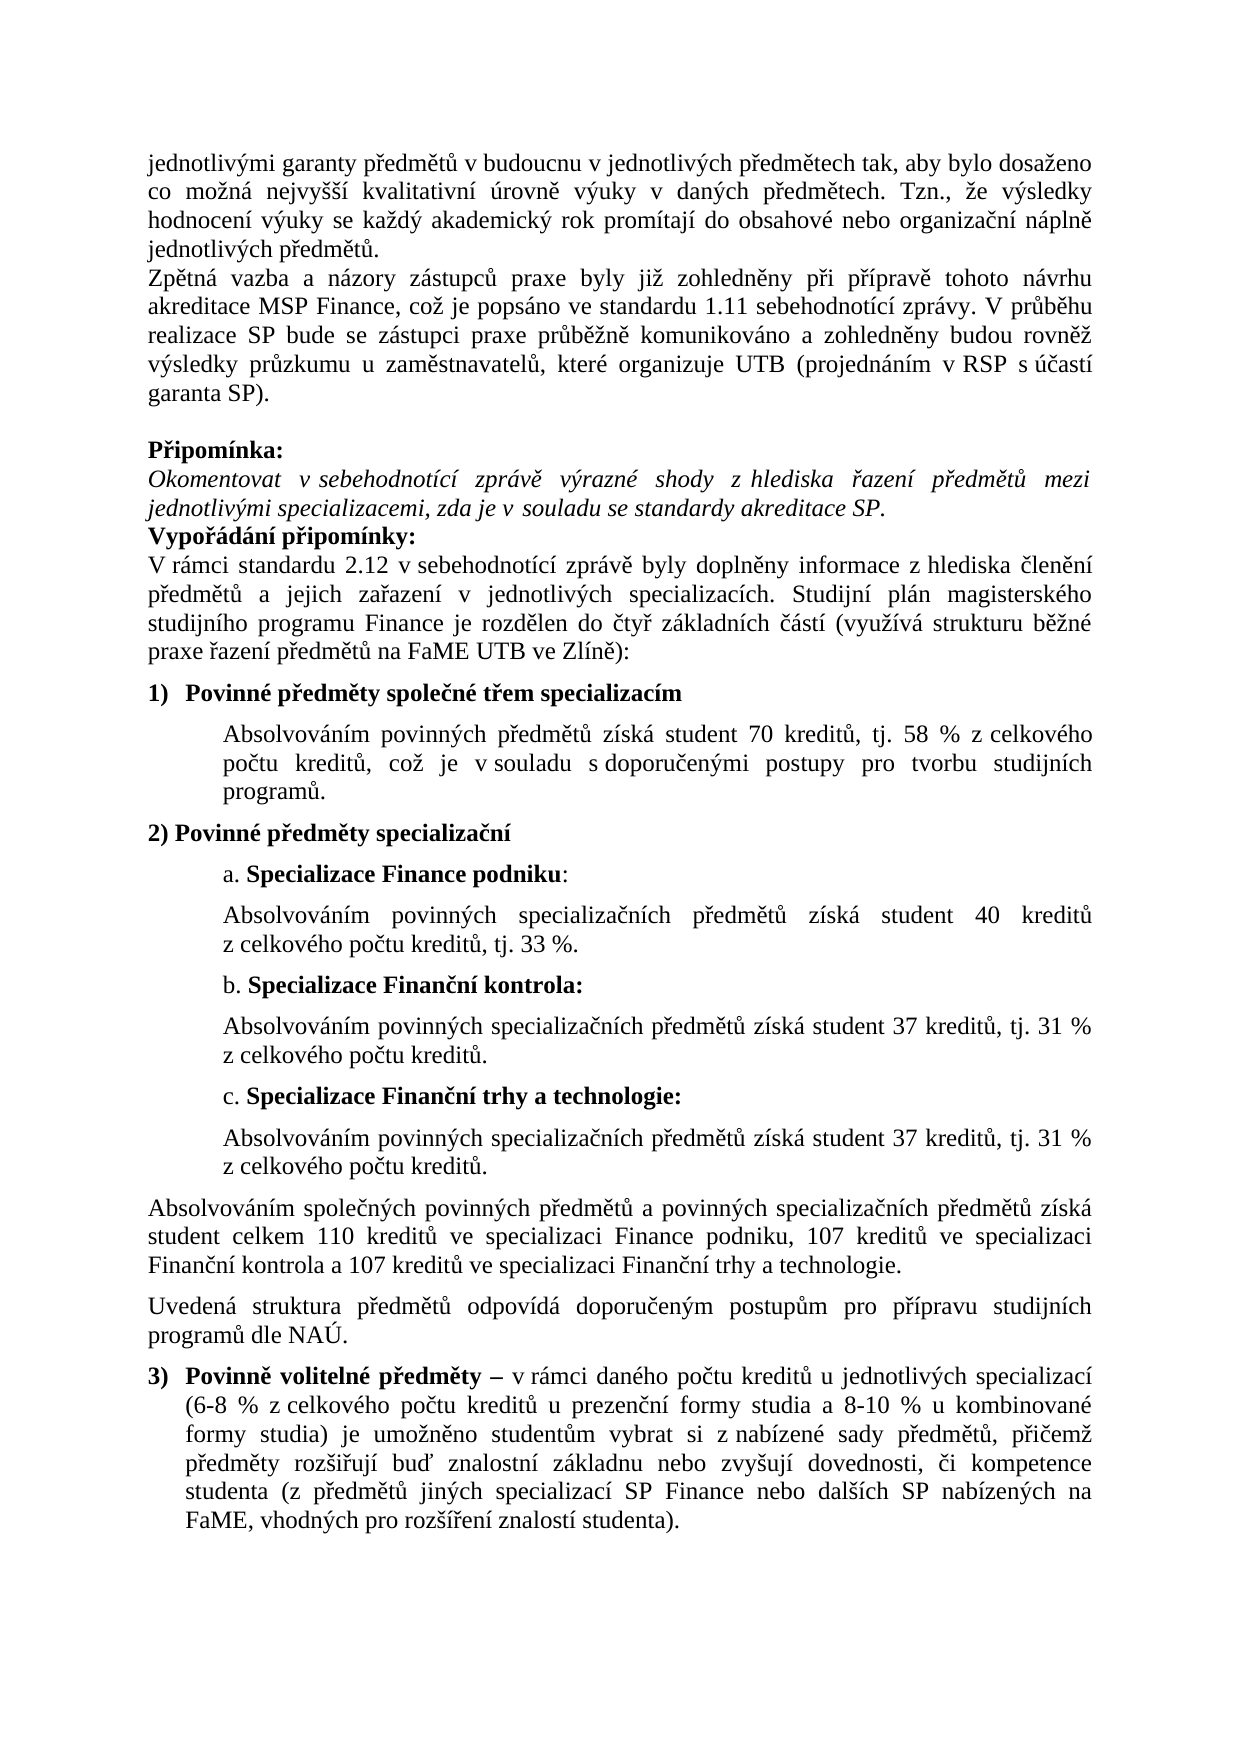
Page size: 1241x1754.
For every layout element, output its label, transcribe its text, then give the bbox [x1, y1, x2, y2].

list 2) Povinné předměty specializační [148, 818, 1093, 846]
text Absolvováním společných povinných předmětů a povinných specializačních předmětů získá student celkem 110 kreditů ve specializaci Finance podniku, 107 kreditů ve specializaci Finanční kontrola a 107 kreditů ve specializaci Finanční trhy a technologie. [148, 1193, 1093, 1279]
text Uvedená struktura předmětů odpovídá doporučeným postupům pro přípravu studijních programů dle NAÚ. [148, 1291, 1093, 1349]
text Okomentovat v sebehodnotící zprávě výrazné shody z hlediska řazení předmětů mezi jednotlivými specializacemi, zda je v souladu se standardy akreditace SP. [148, 464, 1093, 521]
list Povinné předměty společné třem specializacím [148, 678, 1093, 706]
text Vypořádání připomínky: [148, 521, 1093, 550]
list Absolvováním povinných předmětů získá student 70 kreditů, tj. 58 % z celkového počtu kreditů, což je v souladu s doporučenými postupy pro tvorbu studijních programů. [223, 719, 1093, 805]
list c. Specializace Finanční trhy a technologie: [223, 1081, 1093, 1110]
text Připomínka: [148, 435, 1093, 464]
text V rámci standardu 2.12 v sebehodnotící zprávě byly doplněny informace z hlediska členění předmětů a jejich zařazení v jednotlivých specializacích. Studijní plán magisterského studijního programu Finance je rozdělen do čtyř základních částí (využívá strukturu běžné praxe řazení předmětů na FaME UTB ve Zlíně): [148, 550, 1093, 665]
text Zpětná vazba a názory zástupců praxe byly již zohledněny při přípravě tohoto návrhu akreditace MSP Finance, což je popsáno ve standardu 1.11 sebehodnotící zprávy. V průběhu realizace SP bude se zástupci praxe průběžně komunikováno a zohledněny budou rovněž výsledky průzkumu u zaměstnavatelů, které organizuje UTB (projednáním v RSP s účastí garanta SP). [148, 263, 1093, 406]
list Povinně volitelné předměty – v rámci daného počtu kreditů u jednotlivých specializací (6-8 % z celkového počtu kreditů u prezenční formy studia a 8-10 % u kombinované formy studia) je umožněno studentům vybrat si z nabízené sady předmětů, přičemž předměty rozšiřují buď znalostní základnu nebo zvyšují dovednosti, či kompetence studenta (z předmětů jiných specializací SP Finance nebo dalších SP nabízených na FaME, vhodných pro rozšíření znalostí studenta). [148, 1361, 1093, 1534]
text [148, 148, 1093, 263]
list Absolvováním povinných specializačních předmětů získá student 40 kreditů z celkového počtu kreditů, tj. 33 %. [223, 900, 1093, 958]
list Absolvováním povinných specializačních předmětů získá student 37 kreditů, tj. 31 % z celkového počtu kreditů. [223, 1123, 1093, 1180]
list b. Specializace Finanční kontrola: [223, 970, 1093, 999]
list Absolvováním povinných specializačních předmětů získá student 37 kreditů, tj. 31 % z celkového počtu kreditů. [223, 1011, 1093, 1069]
list a. Specializace Finance podniku: [223, 859, 1093, 888]
